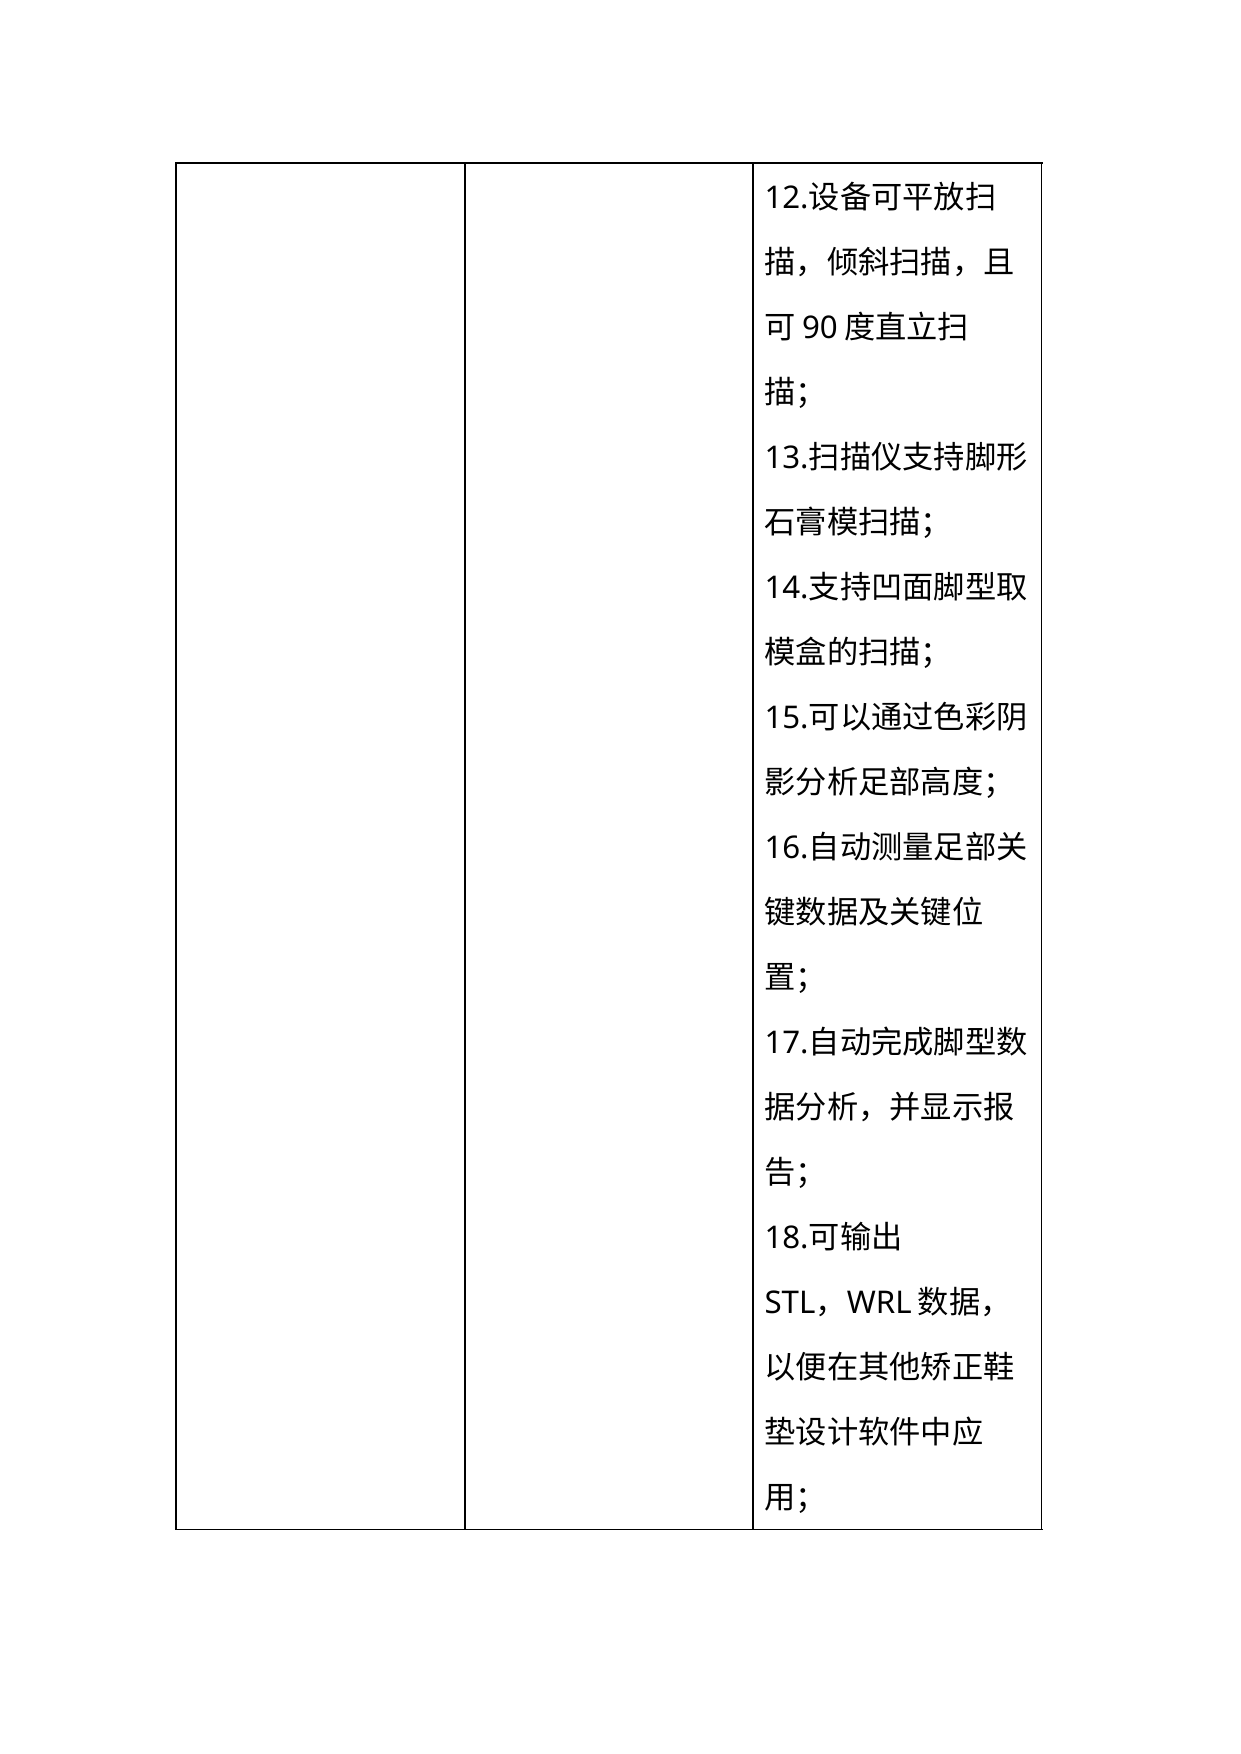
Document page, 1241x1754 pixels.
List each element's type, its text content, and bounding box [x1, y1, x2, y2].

table_cell [177, 164, 464, 1528]
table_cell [754, 164, 1041, 1528]
table_cell 1 [466, 164, 752, 1528]
